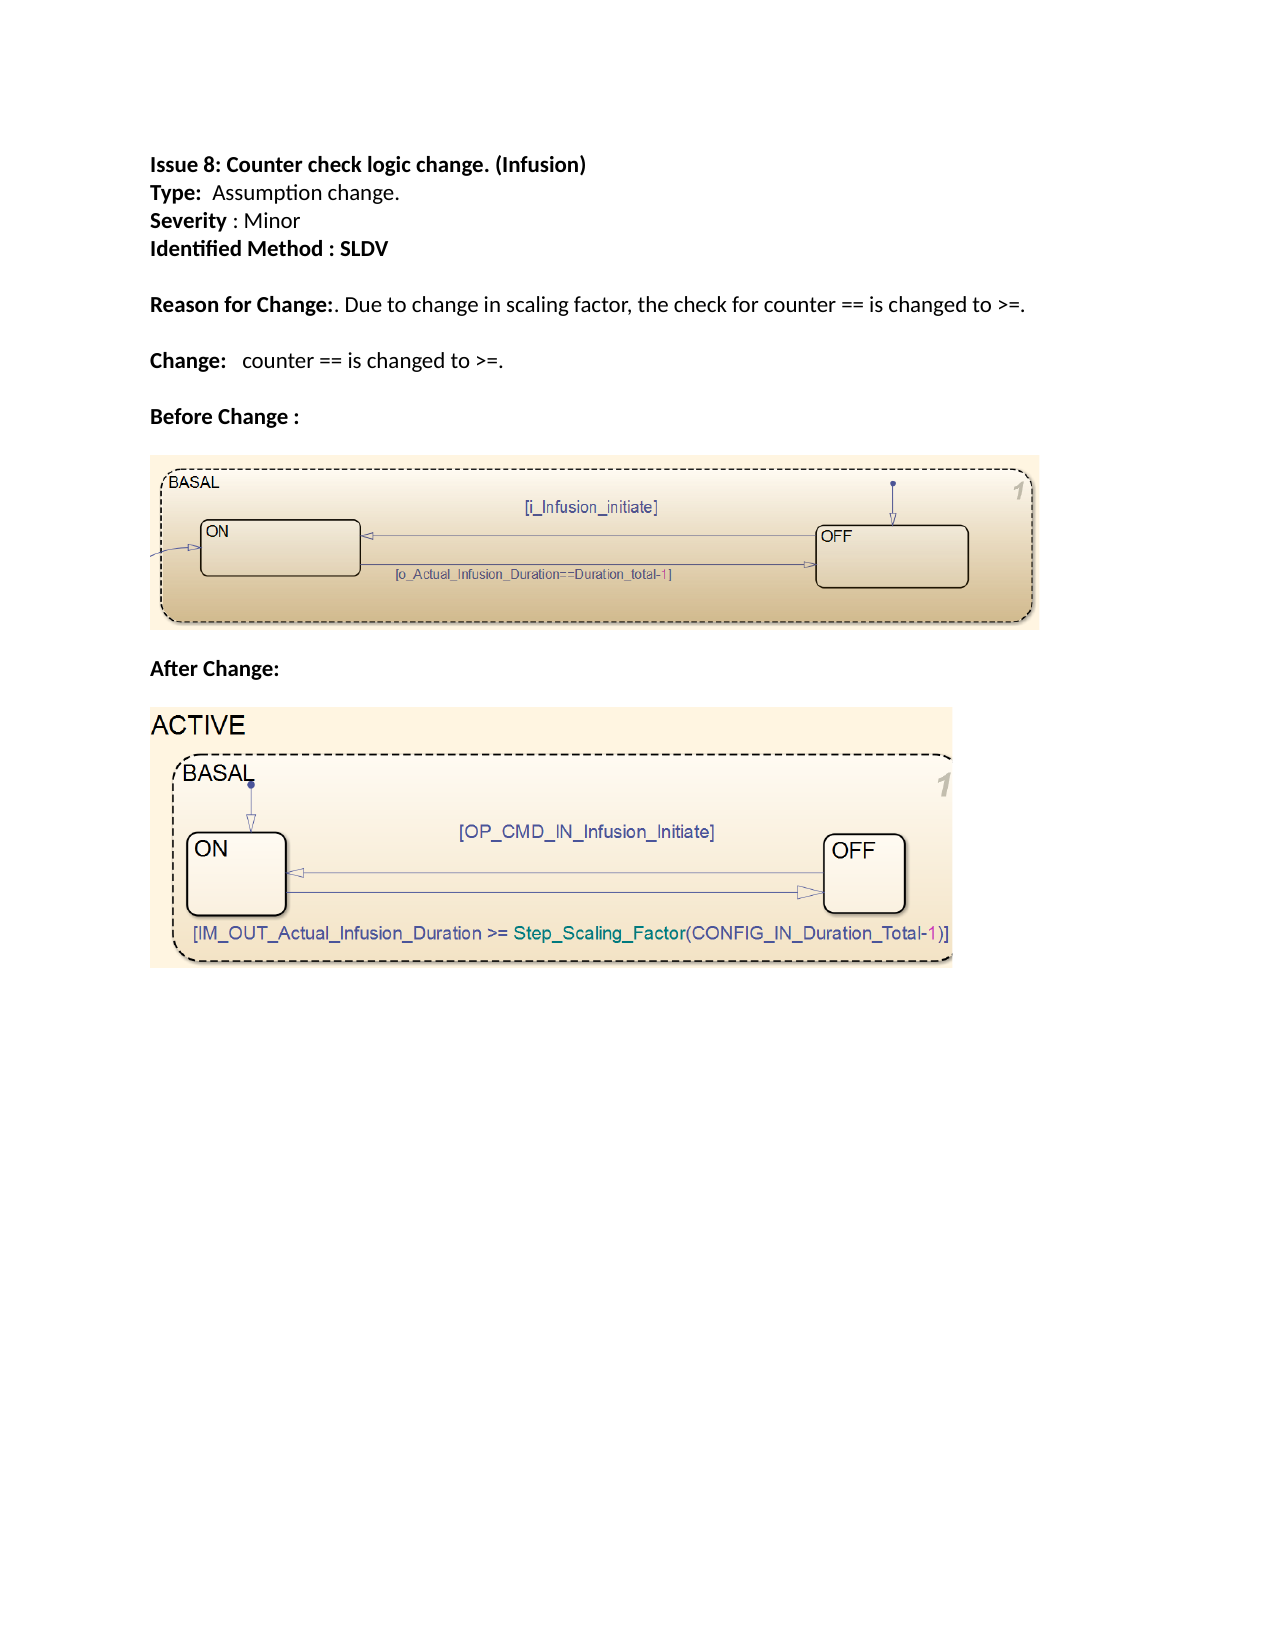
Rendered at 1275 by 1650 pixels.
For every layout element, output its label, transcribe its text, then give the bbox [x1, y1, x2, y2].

text Before Change : [150, 402, 1125, 430]
picture [150, 455, 1040, 630]
text Reason for Change:. Due to change in scaling factor, the check for counter == is changed to >=. [150, 290, 1125, 318]
text After Change: [150, 654, 1125, 682]
text Identified Method : SLDV [150, 234, 1125, 262]
text Issue 8: Counter check logic change. (Infusion) [150, 150, 1125, 178]
text Type: Assumption change. [150, 178, 1125, 206]
text Change: counter == is changed to >=. [150, 346, 1125, 374]
text Severity : Minor [150, 206, 1125, 234]
picture [150, 707, 953, 968]
